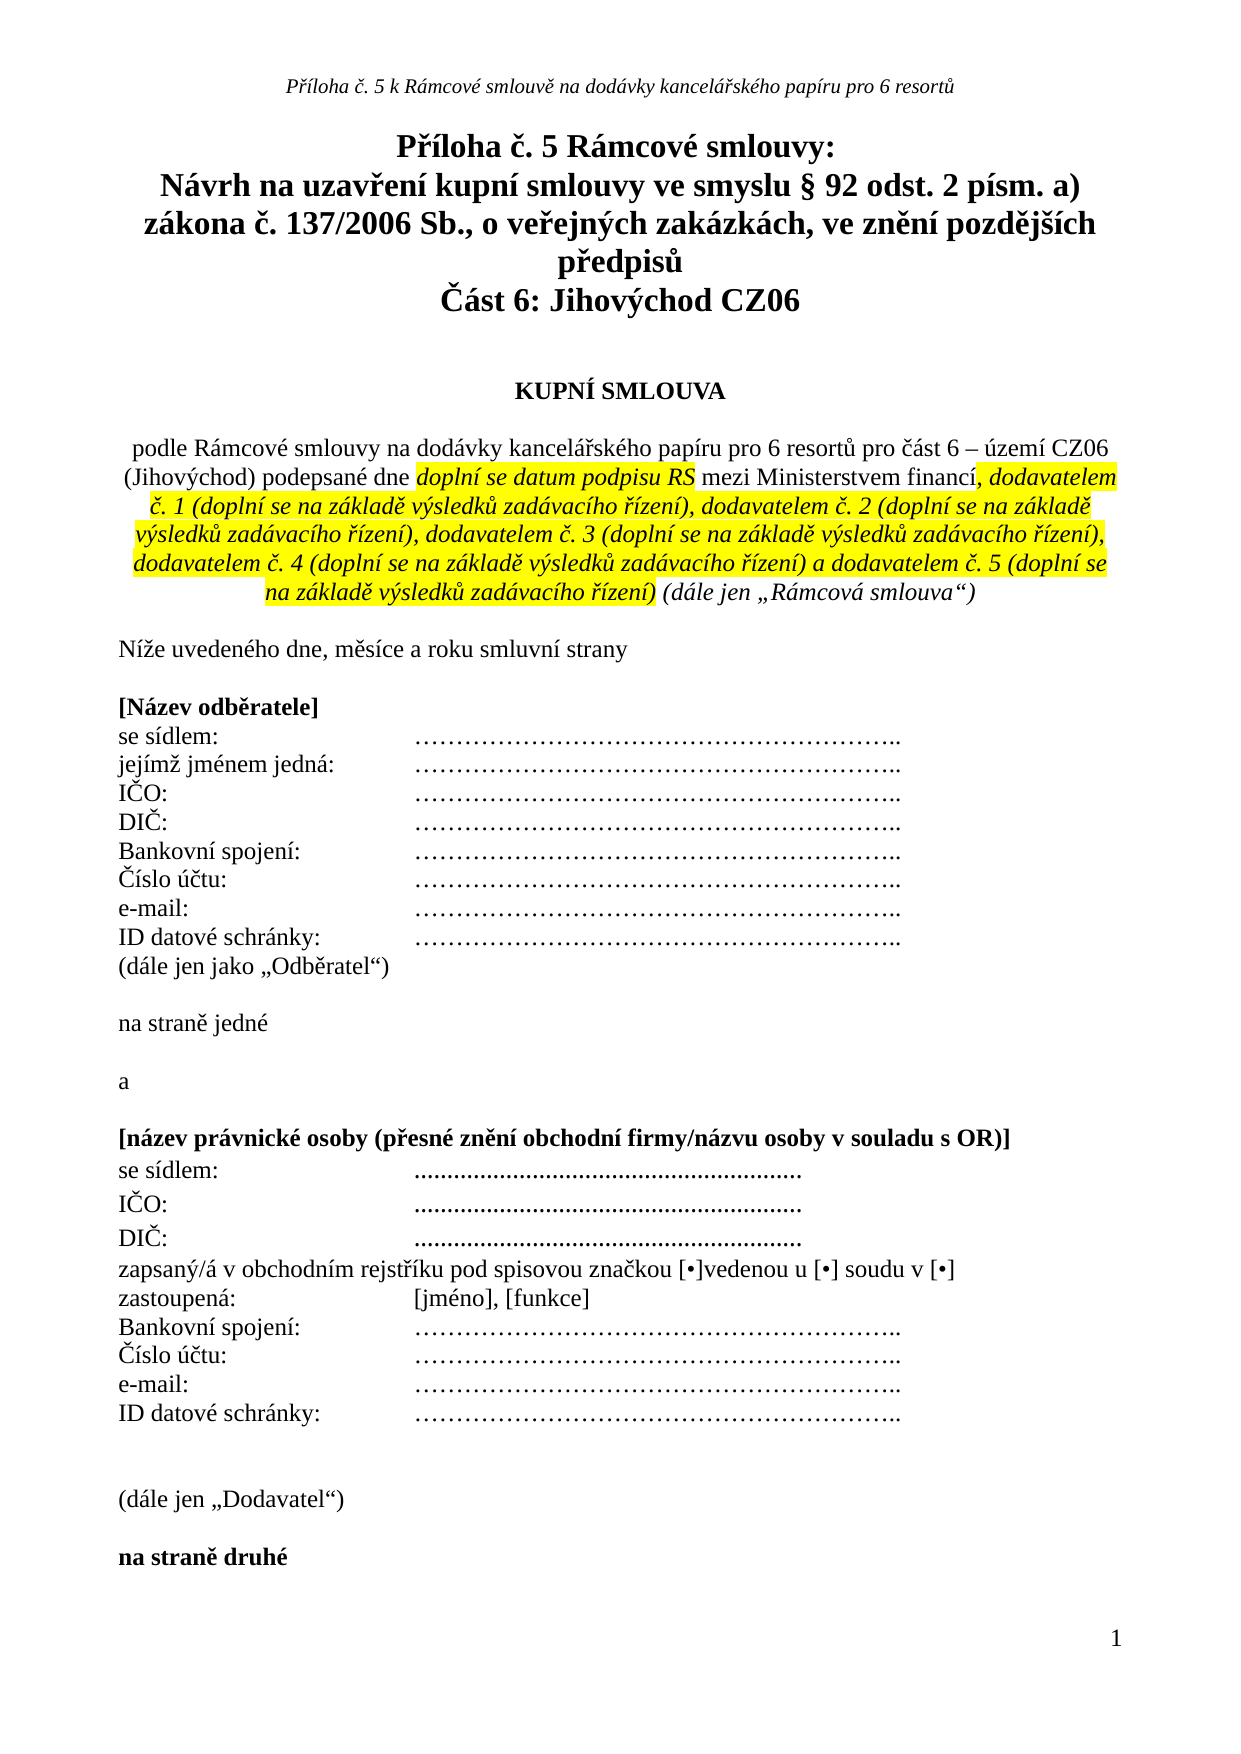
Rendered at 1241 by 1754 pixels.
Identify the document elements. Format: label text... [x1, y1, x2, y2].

text Číslo účtu: ………………………………………………….. [118, 864, 1122, 893]
text zastoupená: [jméno], [funkce] [118, 1283, 1122, 1312]
text [Název odběratele] [118, 692, 1122, 721]
text zapsaný/á v obchodním rejstříku pod spisovou značkou [•]vedenou u [•] soudu v [•] [118, 1254, 1122, 1283]
text jejímž jménem jedná: ………………………………………………….. [118, 749, 1122, 778]
text Číslo účtu: ………………………………………………….. [118, 1340, 1122, 1369]
text a [118, 1066, 1122, 1094]
text KUPNÍ SMLOUVA [118, 376, 1122, 404]
text Bankovní spojení: ………………………………………………….. [118, 1312, 1122, 1340]
text na straně jedné [118, 1008, 1122, 1037]
text podle Rámcové smlouvy na dodávky kancelářského papíru pro 6 resortů pro část 6 – území CZ06 (Jihovýchod) podepsané dne doplní se datum podpisu RS mezi Ministerstvem financí, dodavatelem č. 1 (doplní se na základě výsledků zadávacího řízení), dodavatelem č. 2 (doplní se na základě výsledků zadávacího řízení), dodavatelem č. 3 (doplní se na základě výsledků zadávacího řízení), dodavatelem č. 4 (doplní se na základě výsledků zadávacího řízení) a dodavatelem č. 5 (doplní se na základě výsledků zadávacího řízení) (dále jen „Rámcová smlouva“) [118, 433, 1122, 606]
text ID datové schránky: ………………………………………………….. [118, 922, 1122, 951]
text ID datové schránky: ………………………………………………….. [118, 1398, 1122, 1427]
text DIČ: ………………………………………………….. [118, 1220, 1122, 1254]
text (dále jen jako „Odběratel“) [118, 951, 1122, 979]
text se sídlem: ………………………………………………….. [118, 721, 1122, 749]
text IČO: ………………………………………………….. [118, 778, 1122, 807]
text e-mail: ………………………………………………….. [118, 1369, 1122, 1398]
text Níže uvedeného dne, měsíce a roku smluvní strany [118, 634, 1122, 663]
text se sídlem: ………………………………………………….. [118, 1152, 1122, 1186]
text e-mail: ………………………………………………….. [118, 893, 1122, 922]
text IČO: ………………………………………………….. [118, 1186, 1122, 1220]
text (dále jen „Dodavatel“) [118, 1484, 1122, 1513]
text Příloha č. 5 Rámcové smlouvy: Návrh na uzavření kupní smlouvy ve smyslu § 92 odst. 2 písm. a) zákona č. 137/2006 Sb., o veřejných zakázkách, ve znění pozdějších předpisů Část 6: Jihovýchod CZ06 [118, 127, 1122, 318]
text [název právnické osoby (přesné znění obchodní firmy/názvu osoby v souladu s OR)] [118, 1123, 1122, 1152]
text Bankovní spojení: ………………………………………………….. [118, 836, 1122, 864]
text DIČ: ………………………………………………….. [118, 807, 1122, 836]
text na straně druhé [118, 1542, 1122, 1570]
